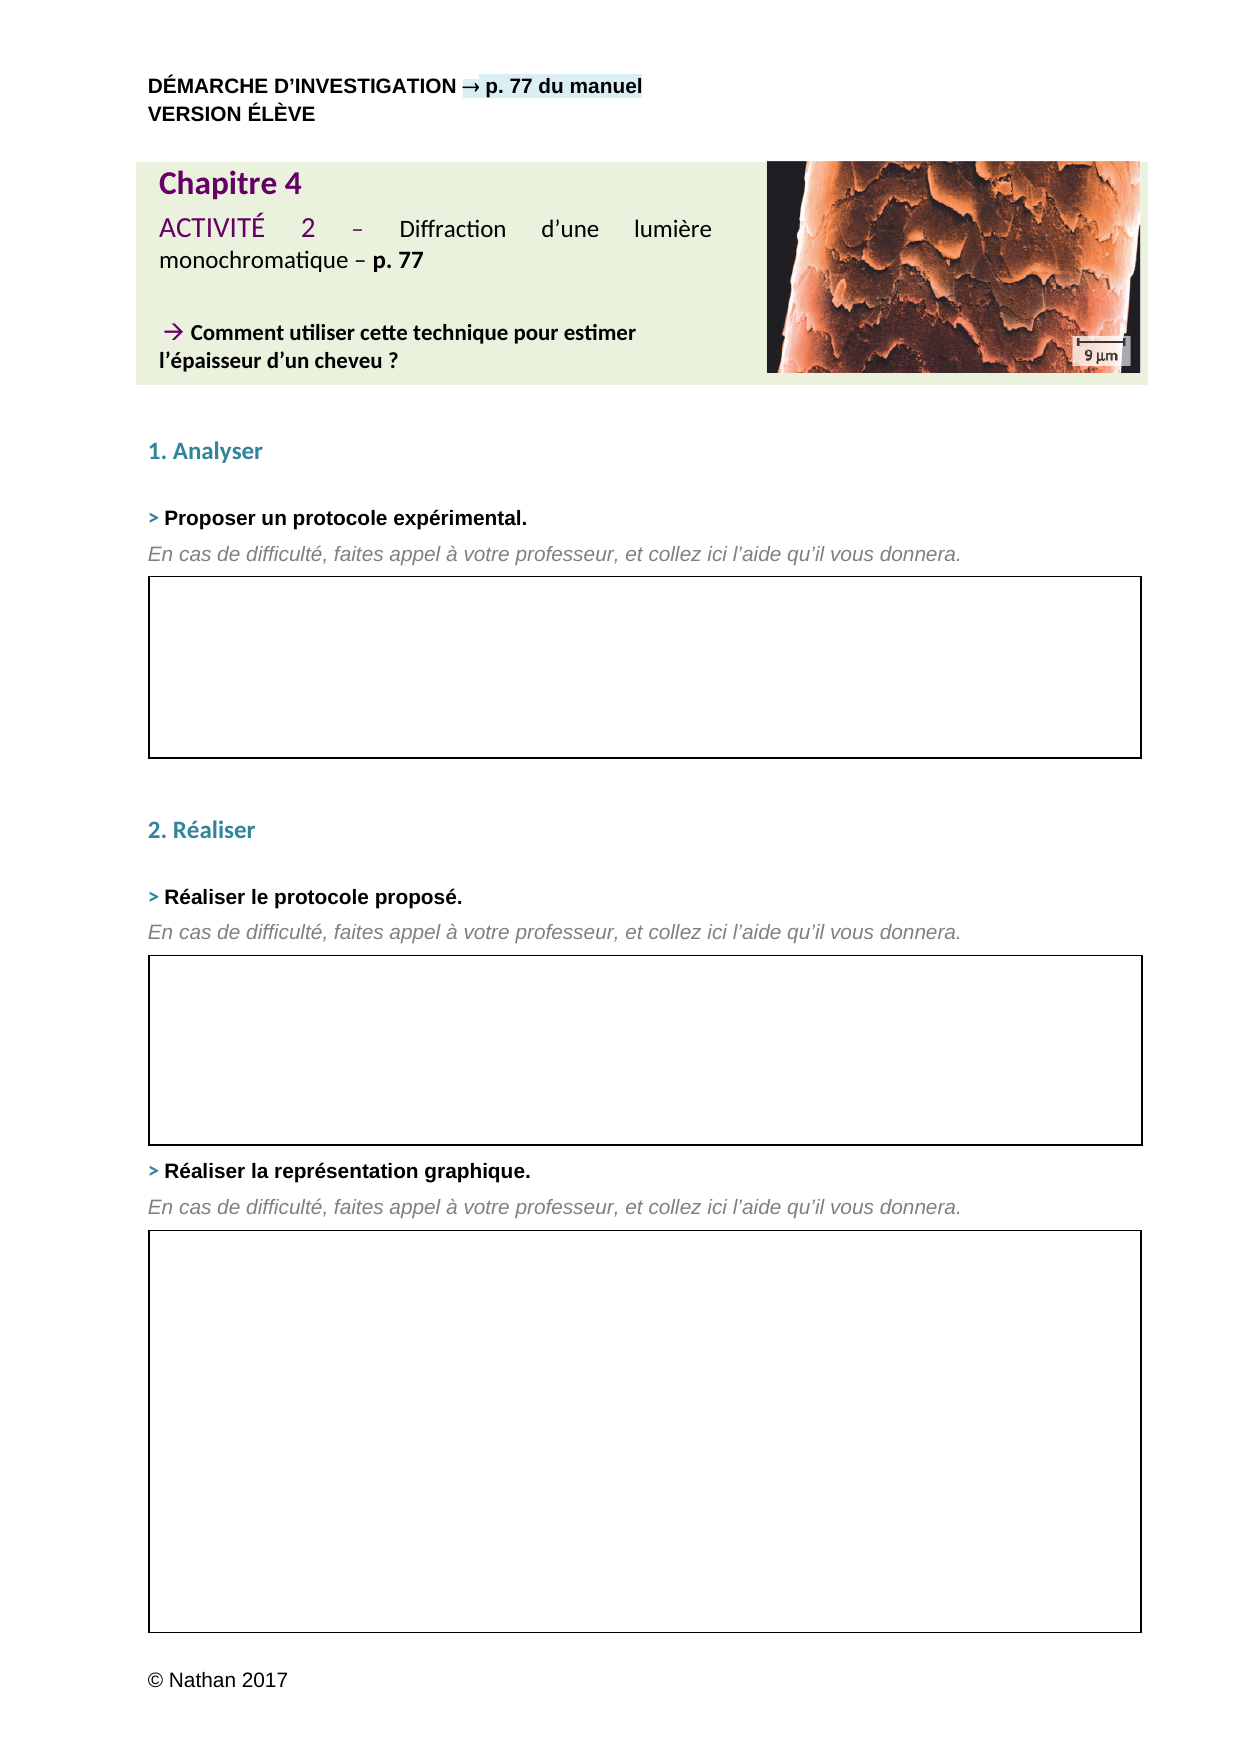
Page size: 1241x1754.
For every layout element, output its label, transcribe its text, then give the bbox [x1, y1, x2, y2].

text 1. Analyser [148, 435, 1137, 465]
text En cas de difficulté, faites appel à votre professeur, et collez ici l’aide qu’il vous donnera. [148, 541, 1137, 565]
text En cas de difficulté, faites appel à votre professeur, et collez ici l’aide qu’il vous donnera. [148, 920, 1137, 944]
picture [766, 161, 1141, 373]
text > Proposer un protocole expérimental. [148, 503, 1137, 531]
text 2. Réaliser [148, 814, 1137, 844]
text > Réaliser le protocole proposé. [148, 882, 1137, 910]
text > Réaliser la représentation graphique. [148, 1157, 1137, 1185]
text En cas de difficulté, faites appel à votre professeur, et collez ici l’aide qu’il vous donnera. [148, 1195, 1137, 1219]
table_header [136, 162, 1148, 385]
